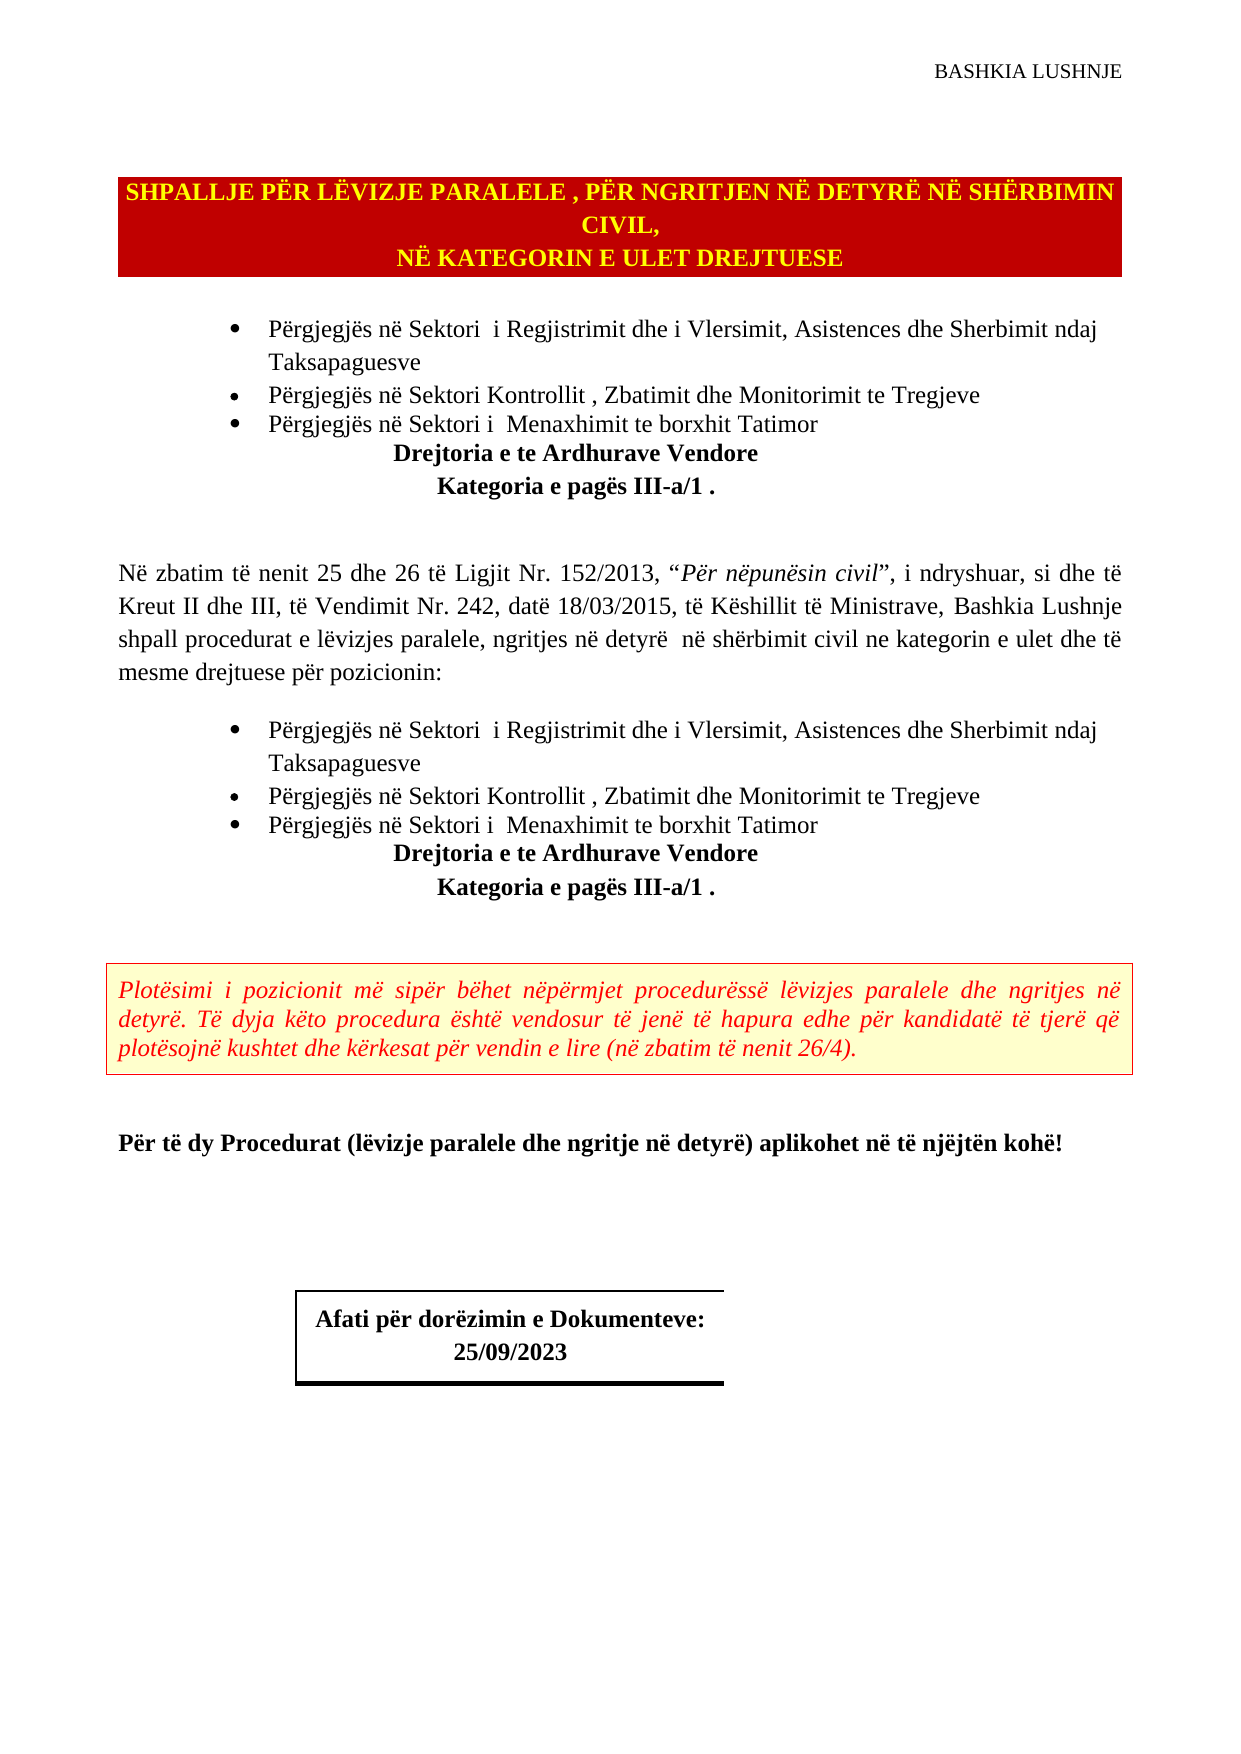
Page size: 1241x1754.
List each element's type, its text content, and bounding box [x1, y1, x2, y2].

list Përgjegjës në Sektori i Menaxhimit te borxhit Tatimor [231, 810, 1122, 838]
text Drejtoria e te Ardhurave Vendore [118, 438, 1122, 467]
list Përgjegjës në Sektori Kontrollit , Zbatimit dhe Monitorimit te Tregjeve [231, 781, 1122, 810]
table_header Plotësimi i pozicionit më sipër bëhet nëpërmjet procedurëssë lëvizjes paralele dhe ngritjes në detyrë. Të dyja këto procedura është vendosur të jenë të hapura edhe për kandidatë të tjerë që plotësojnë kushtet dhe kërkesat për vendin e lire (në zbatim të nenit 26/4). [107, 964, 1132, 1073]
text Drejtoria e te Ardhurave Vendore [118, 838, 1122, 867]
list Përgjegjës në Sektori i Regjistrimit dhe i Vlersimit, Asistences dhe Sherbimit ndaj Taksapaguesve [231, 715, 1122, 777]
text NË KATEGORIN E ULET DREJTUESE [118, 243, 1122, 274]
list Përgjegjës në Sektori i Regjistrimit dhe i Vlersimit, Asistences dhe Sherbimit ndaj Taksapaguesve [231, 314, 1122, 376]
text Kategoria e pagës III-a/1 . [118, 872, 1122, 900]
list Përgjegjës në Sektori Kontrollit , Zbatimit dhe Monitorimit te Tregjeve [231, 381, 1122, 409]
text Për të dy Procedurat (lëvizje paralele dhe ngritje në detyrë) aplikohet në të njëjtën kohë! [118, 1128, 1122, 1157]
text SHPALLJE PËR LËVIZJE PARALELE , PËR NGRITJEN NË DETYRË NË SHËRBIMIN CIVIL, [118, 177, 1122, 239]
list Përgjegjës në Sektori i Menaxhimit te borxhit Tatimor [231, 409, 1122, 438]
table_header Afati për dorëzimin e Dokumenteve: 25/09/2023 [297, 1292, 724, 1381]
text Në zbatim të nenit 25 dhe 26 të Ligjit Nr. 152/2013, “Për nëpunësin civil”, i ndryshuar, si dhe të Kreut II dhe III, të Vendimit Nr. 242, datë 18/03/2015, të Këshillit të Ministrave, Bashkia Lushnje shpall procedurat e lëvizjes paralele, ngritjes në detyrë në shërbimit civil ne kategorin e ulet dhe të mesme drejtuese për pozicionin: [118, 558, 1122, 686]
text Kategoria e pagës III-a/1 . [118, 471, 1122, 500]
